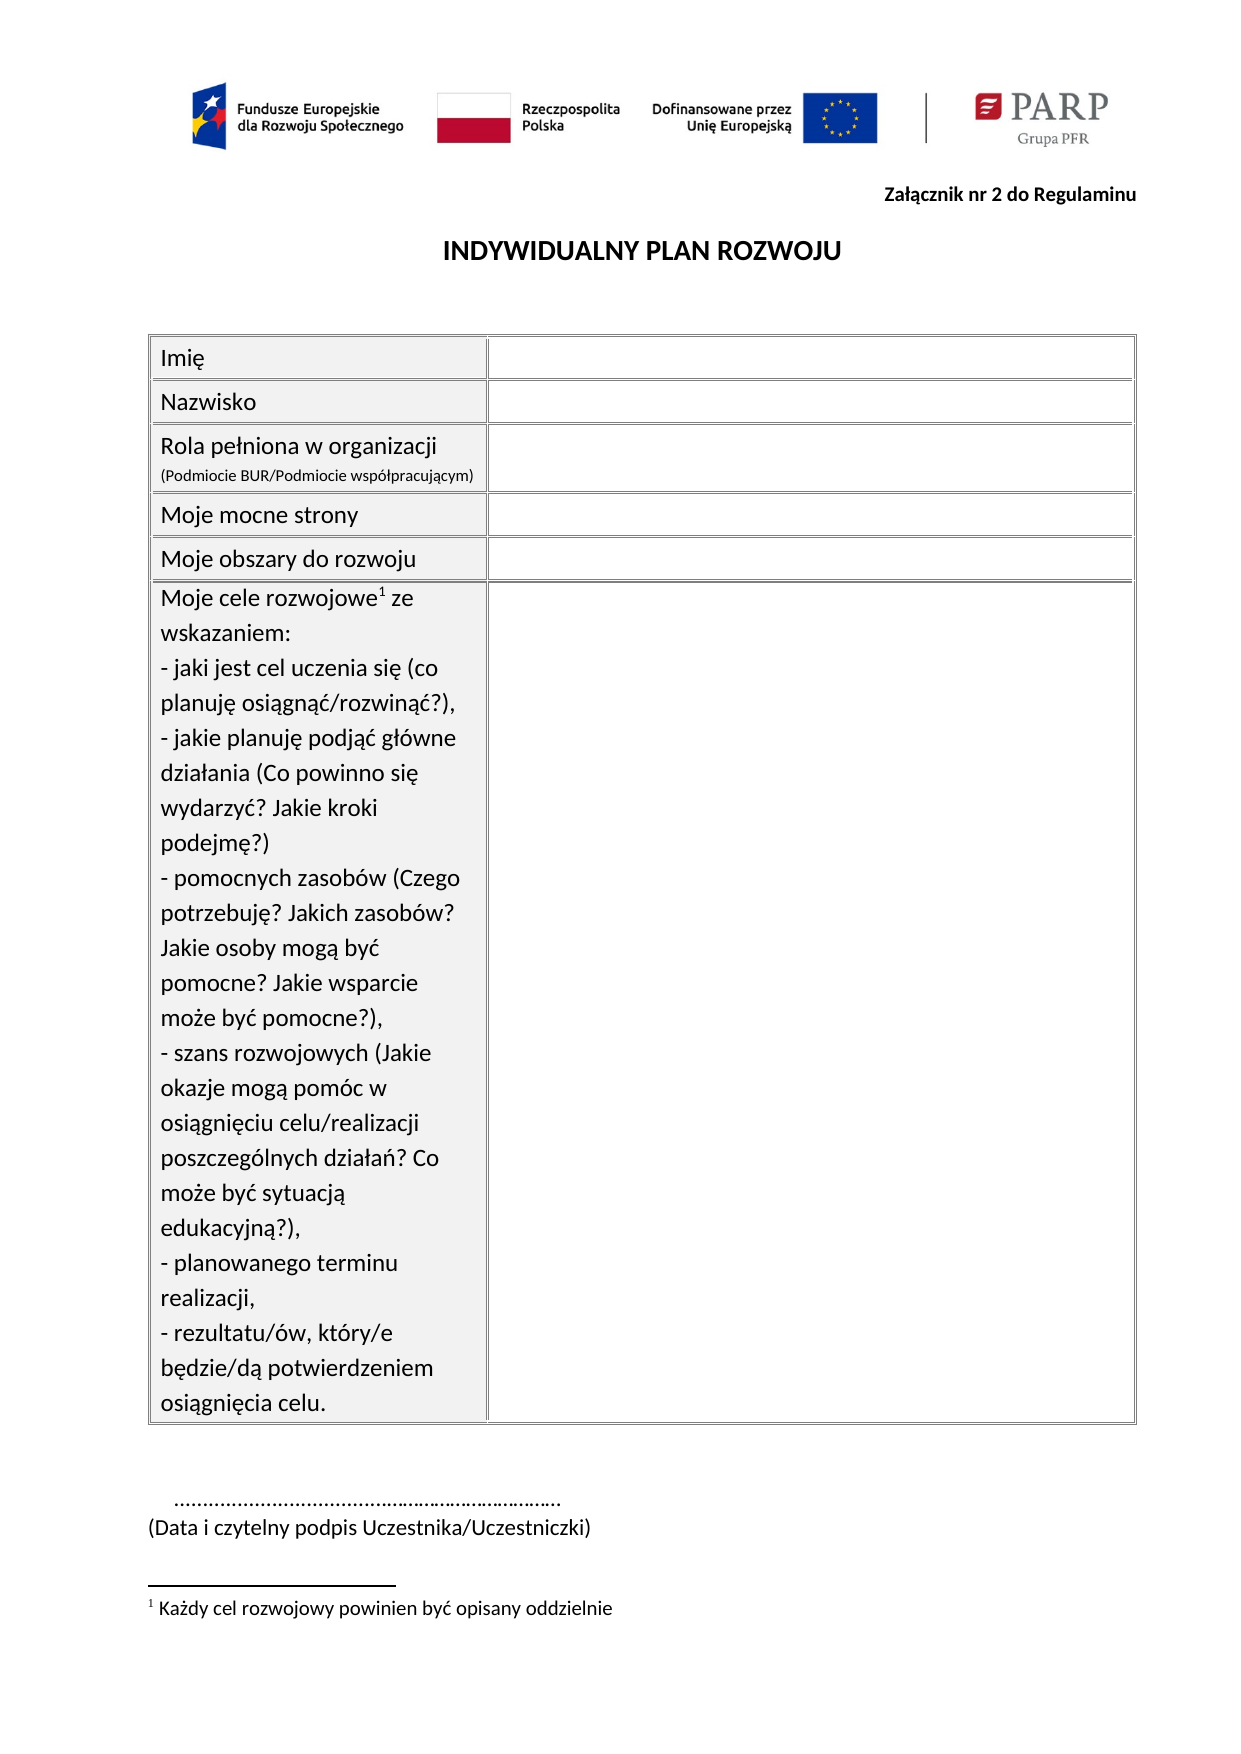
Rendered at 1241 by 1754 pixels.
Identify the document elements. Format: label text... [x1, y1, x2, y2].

table_cell Moje obszary do rozwoju [149, 535, 487, 579]
table_cell Moje cele rozwojowe ze wskazaniem: - jaki jest cel uczenia się (co planuję osiągnąć/rozwinąć?), - jakie planuję podjąć główne działania (Co powinno się wydarzyć? Jakie kroki podejmę?) - pomocnych zasobów (Czego potrzebuję? Jakich zasobów? Jakie osoby mogą być pomocne? Jakie wsparcie może być pomocne?), - szans rozwojowych (Jakie okazje mogą pomóc w osiągnięciu celu/realizacji poszczególnych działań? Co może być sytuacją edukacyjną?), - planowanego terminu realizacji, - rezultatu/ów, który/e będzie/dą potwierdzeniem osiągnięcia celu. [149, 579, 487, 1422]
table_header [487, 337, 1134, 377]
table_header Imię [151, 337, 487, 377]
table_cell [489, 422, 1134, 491]
table_cell [489, 378, 1134, 422]
text .....................................…………………………… [148, 1483, 1137, 1512]
table_cell Nazwisko [151, 378, 486, 422]
table_cell [487, 579, 1135, 1422]
text INDYWIDUALNY PLAN ROZWOJU [148, 232, 1137, 267]
text (Data i czytelny podpis Uczestnika/Uczestniczki) [148, 1512, 1137, 1542]
table_cell [487, 535, 1135, 579]
picture [177, 73, 1123, 159]
text Załącznik nr 2 do Regulaminu [148, 181, 1137, 206]
table_cell [487, 491, 1135, 535]
table_cell Moje mocne strony [149, 491, 487, 535]
table_cell Rola pełniona w organizacji (Podmiocie BUR/Podmiocie współpracującym) [151, 422, 486, 491]
